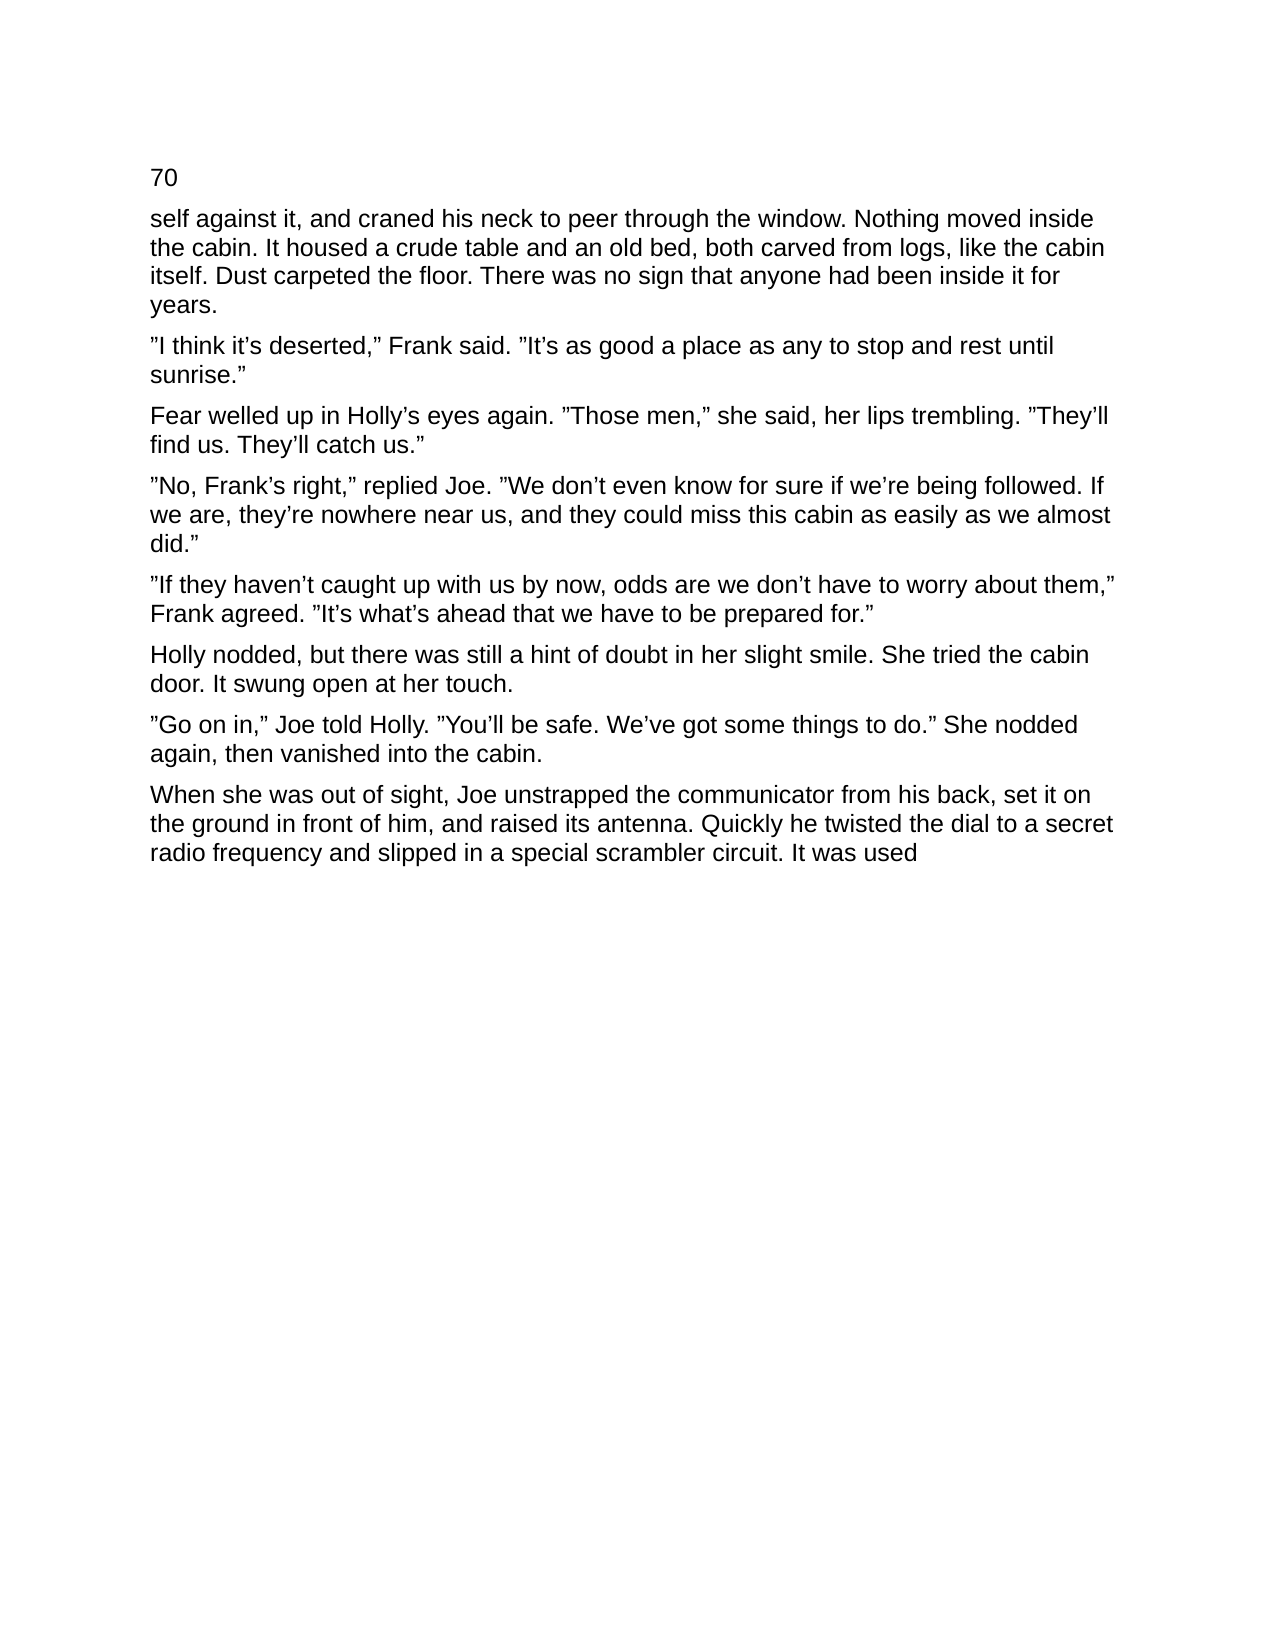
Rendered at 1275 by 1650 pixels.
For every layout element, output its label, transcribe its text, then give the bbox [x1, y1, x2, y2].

text 70 [150, 162, 1125, 191]
text When she was out of sight, Joe unstrapped the communicator from his back, set it on the ground in front of him, and raised its antenna. Quickly he twisted the dial to a secret radio frequency and slipped in a special scrambler circuit. It was used [150, 780, 1125, 866]
text ”If they haven’t caught up with us by now, odds are we don’t have to worry about them,” Frank agreed. ”It’s what’s ahead that we have to be prepared for.” [150, 570, 1125, 627]
text Fear welled up in Holly’s eyes again. ”Those men,” she said, her lips trembling. ”They’ll find us. They’ll catch us.” [150, 401, 1125, 459]
text ”No, Frank’s right,” replied Joe. ”We don’t even know for sure if we’re being followed. If we are, they’re nowhere near us, and they could miss this cabin as easily as we almost did.” [150, 471, 1125, 557]
text self against it, and craned his neck to peer through the window. Nothing moved inside the cabin. It housed a crude table and an old bed, both carved from logs, like the cabin itself. Dust carpeted the floor. There was no sign that anyone had been inside it for years. [150, 204, 1125, 319]
text ”I think it’s deserted,” Frank said. ”It’s as good a place as any to stop and rest until sunrise.” [150, 331, 1125, 389]
text Holly nodded, but there was still a hint of doubt in her slight smile. She tried the cabin door. It swung open at her touch. [150, 640, 1125, 697]
text ”Go on in,” Joe told Holly. ”You’ll be safe. We’ve got some things to do.” She nodded again, then vanished into the cabin. [150, 710, 1125, 767]
